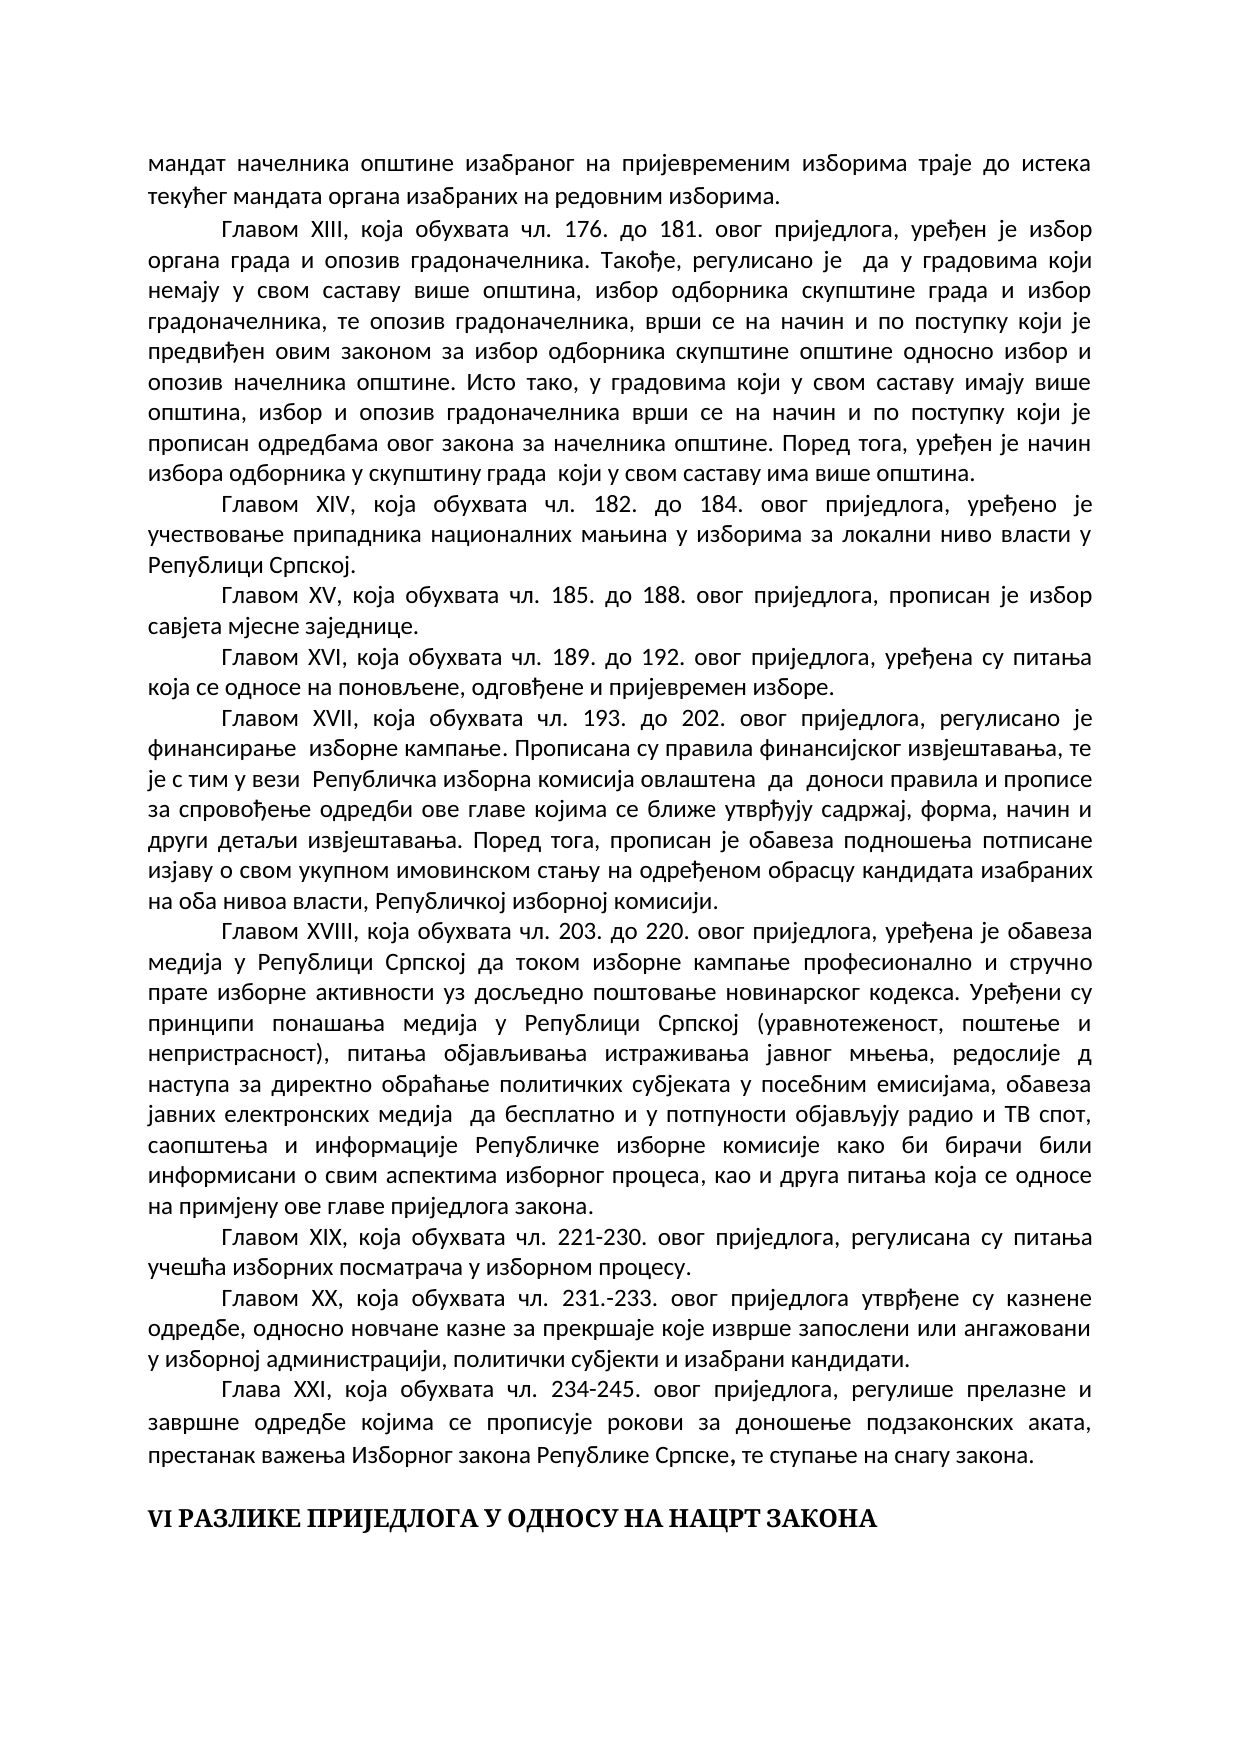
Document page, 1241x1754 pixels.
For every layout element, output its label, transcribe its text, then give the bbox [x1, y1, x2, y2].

text Главом XX, која обухвата чл. 231.-233. овог приједлога утврђене су казнене одредбе, односно новчане казне за прекршаје које изврше запослени или ангажовани у изборној администрацији, политички субјекти и изабрани кандидати. [148, 1282, 1093, 1373]
text Главом XVI, која обухвата чл. 189. до 192. овог приједлога, уређена су питања која се односе на поновљене, одговђене и пријевремен изборе. [148, 641, 1093, 702]
text VI РАЗЛИКЕ ПРИЈЕДЛОГА У ОДНОСУ НА НАЦРТ ЗАКОНА [148, 1505, 1093, 1534]
text Главом XIII, која обухвата чл. 176. до 181. овог приједлога, уређен је избор органа града и опозив градоначелника. Такође, регулисано је да у градовима који немају у свом саставу више општина, избор одборника скупштине града и избор градоначелника, те опозив градоначелника, врши се на начин и по поступку који је предвиђен овим законом за избор одборника скупштине општине односно избор и опозив начелника општине. Исто тако, у градовима који у свом саставу имају више општина, избор и опозив градоначелника врши се на начин и по поступку који је прописан одредбама овог закона за начелника општине. Поред тога, уређен је начин избора одборника у скупштину града који у свом саставу има више општина. [148, 213, 1093, 488]
text Глава XXI, која обухвата чл. 234-245. овог приједлога, регулише прелазне и завршне одредбе којима се прописује рокови за доношење подзаконских аката, престанак важења Изборног закона Републике Српске, те ступање на снагу закона. [148, 1373, 1093, 1469]
text Главом XVIII, која обухвата чл. 203. до 220. овог приједлога, уређена је обавеза медија у Републици Српској да током изборне кампање прoфeсиoнaлнo и стручнo прaте избoрнe aктивнoсти уз дoсљeднo пoштовaњe нoвинaрскoг кoдeксa. Уређени су принципи понашања медија у Републици Српској (уравнотеженост, поштење и непристрасност), питања објављивања истраживања јавног мњења, редослије д наступа за директно обраћање политичких субјеката у посебним емисијама, обавеза јaвних eлeктрoнских мeдиjа да бeсплaтнo и у пoтпунoсти oбjaвљују рaдиo и TВ спoт, сaoпштeњa и инфoрмaциje Републичке избoрнe кoмисиje кaкo би бирaчи били инфoрмисaни o свим aспeктимa избoрнoг прoцeсa, као и друга питања која се односе на примјену ове главе приједлога закона. [148, 915, 1093, 1221]
text Главом XIX, која обухвата чл. 221-230. овог приједлога, регулисана су питања учешћа изборних посматрача у изборном процесу. [148, 1221, 1093, 1282]
text Главом XV, која обухвата чл. 185. до 188. овог приједлога, прописан је избор савјета мјесне заједнице. [148, 580, 1093, 641]
text Главом XIV, која обухвата чл. 182. до 184. овог приједлога, уређенo je учествовање припадника националних мањина у изборима за локални ниво власти у Републици Српској. [148, 488, 1093, 580]
text Главом XVII, која обухвата чл. 193. до 202. овог приједлога, регулисано је финансирање изборне кампање. Прописана су правила финансијског извјештавања, те је с тим у вези Републичка изборна комисија овлаштена да дoнoси прaвилa и прoписe зa спрoвoђeњe oдрeдби oве главе кojимa сe ближe утврђуjу сaдржaj, фoрмa, нaчин и други дeтaљи извjeштaвaњa. Поред тога, прописан је обавеза подношења пoтписaне изjaву o свoм укупнoм имoвинскoм стaњу нa oдрeђeнoм oбрaсцу кaндидaта изaбрaних нa оба нивoа влaсти, Републичкој избoрнoj кoмисиjи. [148, 702, 1093, 915]
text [148, 148, 1093, 211]
